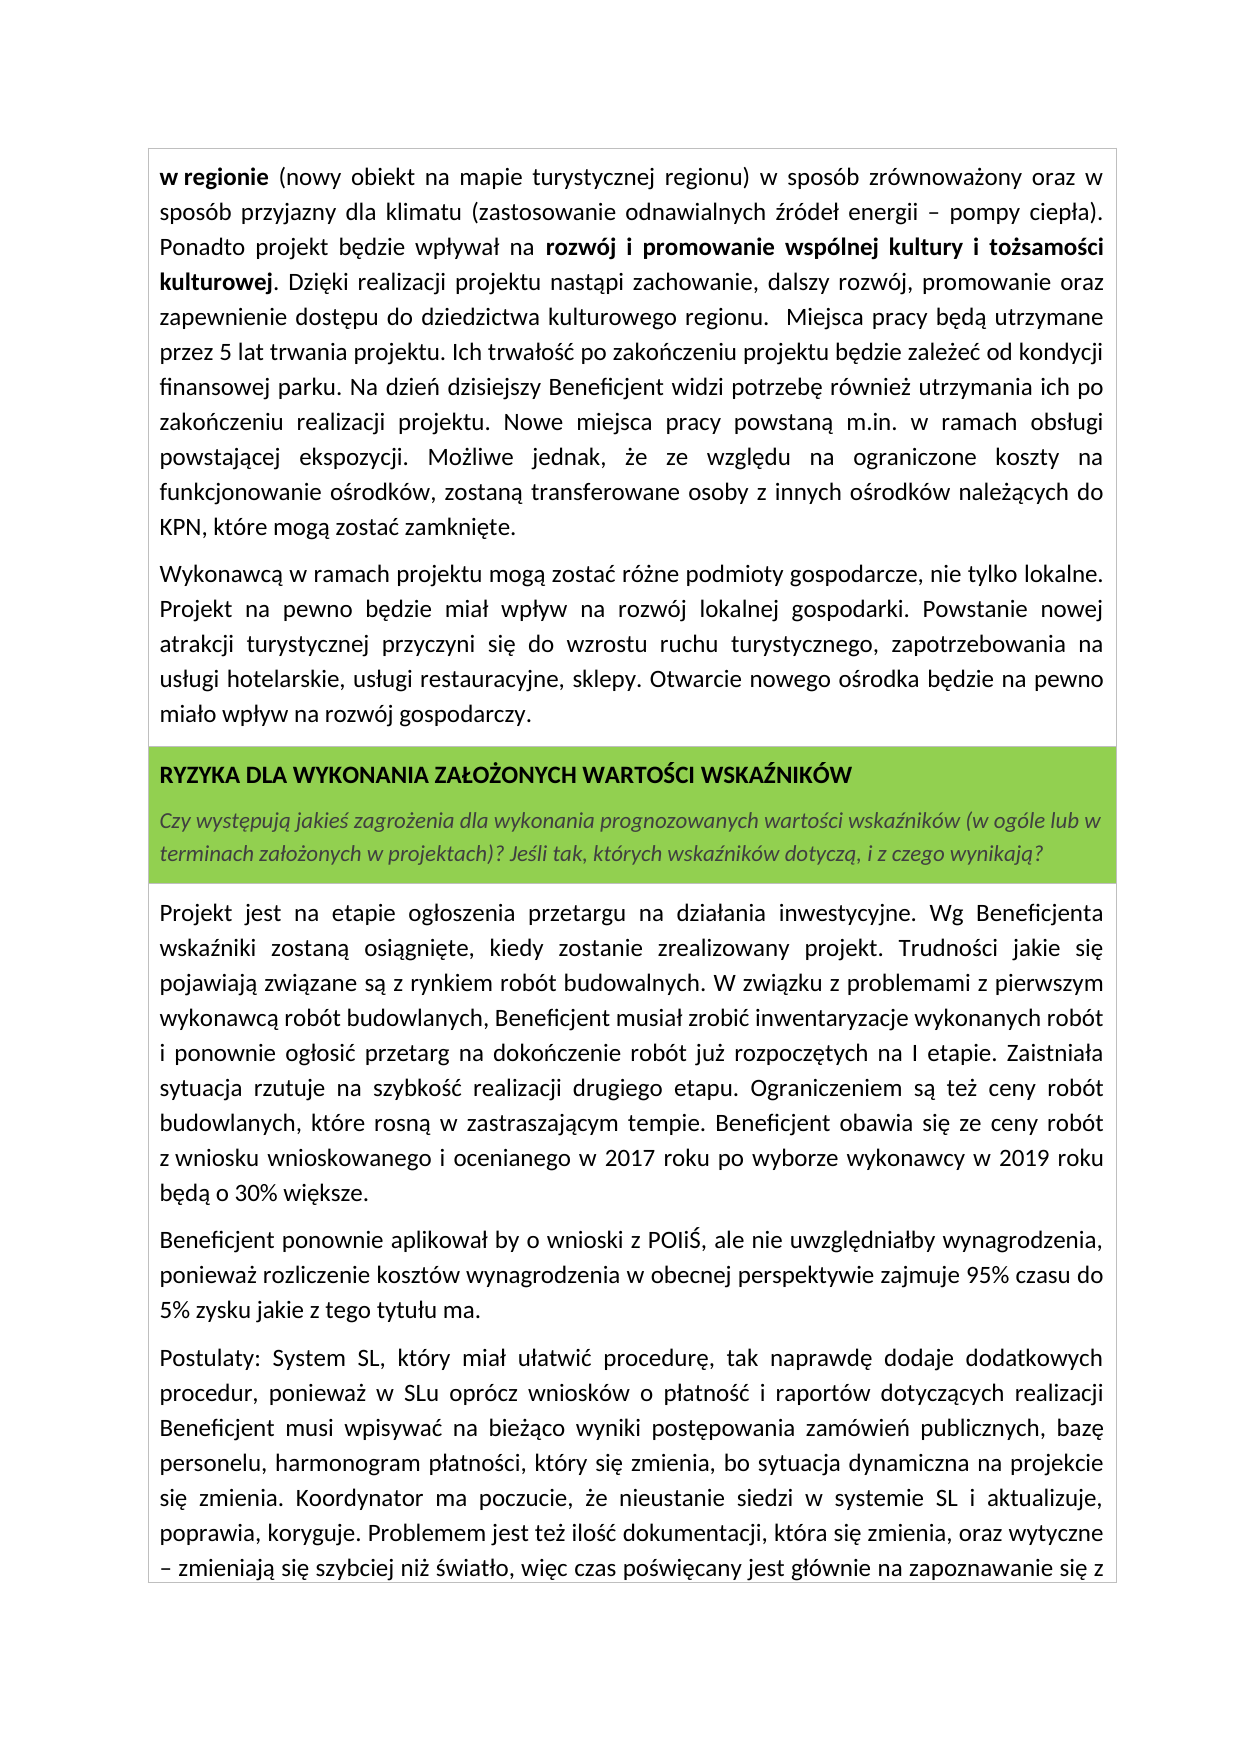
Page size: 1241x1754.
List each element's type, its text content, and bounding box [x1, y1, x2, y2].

table_cell RYZYKA DLA WYKONANIA ZAŁOŻONYCH WARTOŚCI WSKAŹNIKÓW Czy występują jakieś zagrożenia dla wykonania prognozowanych wartości wskaźników (w ogóle lub w terminach założonych w projektach)? Jeśli tak, których wskaźników dotyczą, i z czego wynikają? [149, 747, 1116, 883]
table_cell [149, 149, 1116, 746]
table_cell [149, 884, 1116, 1582]
